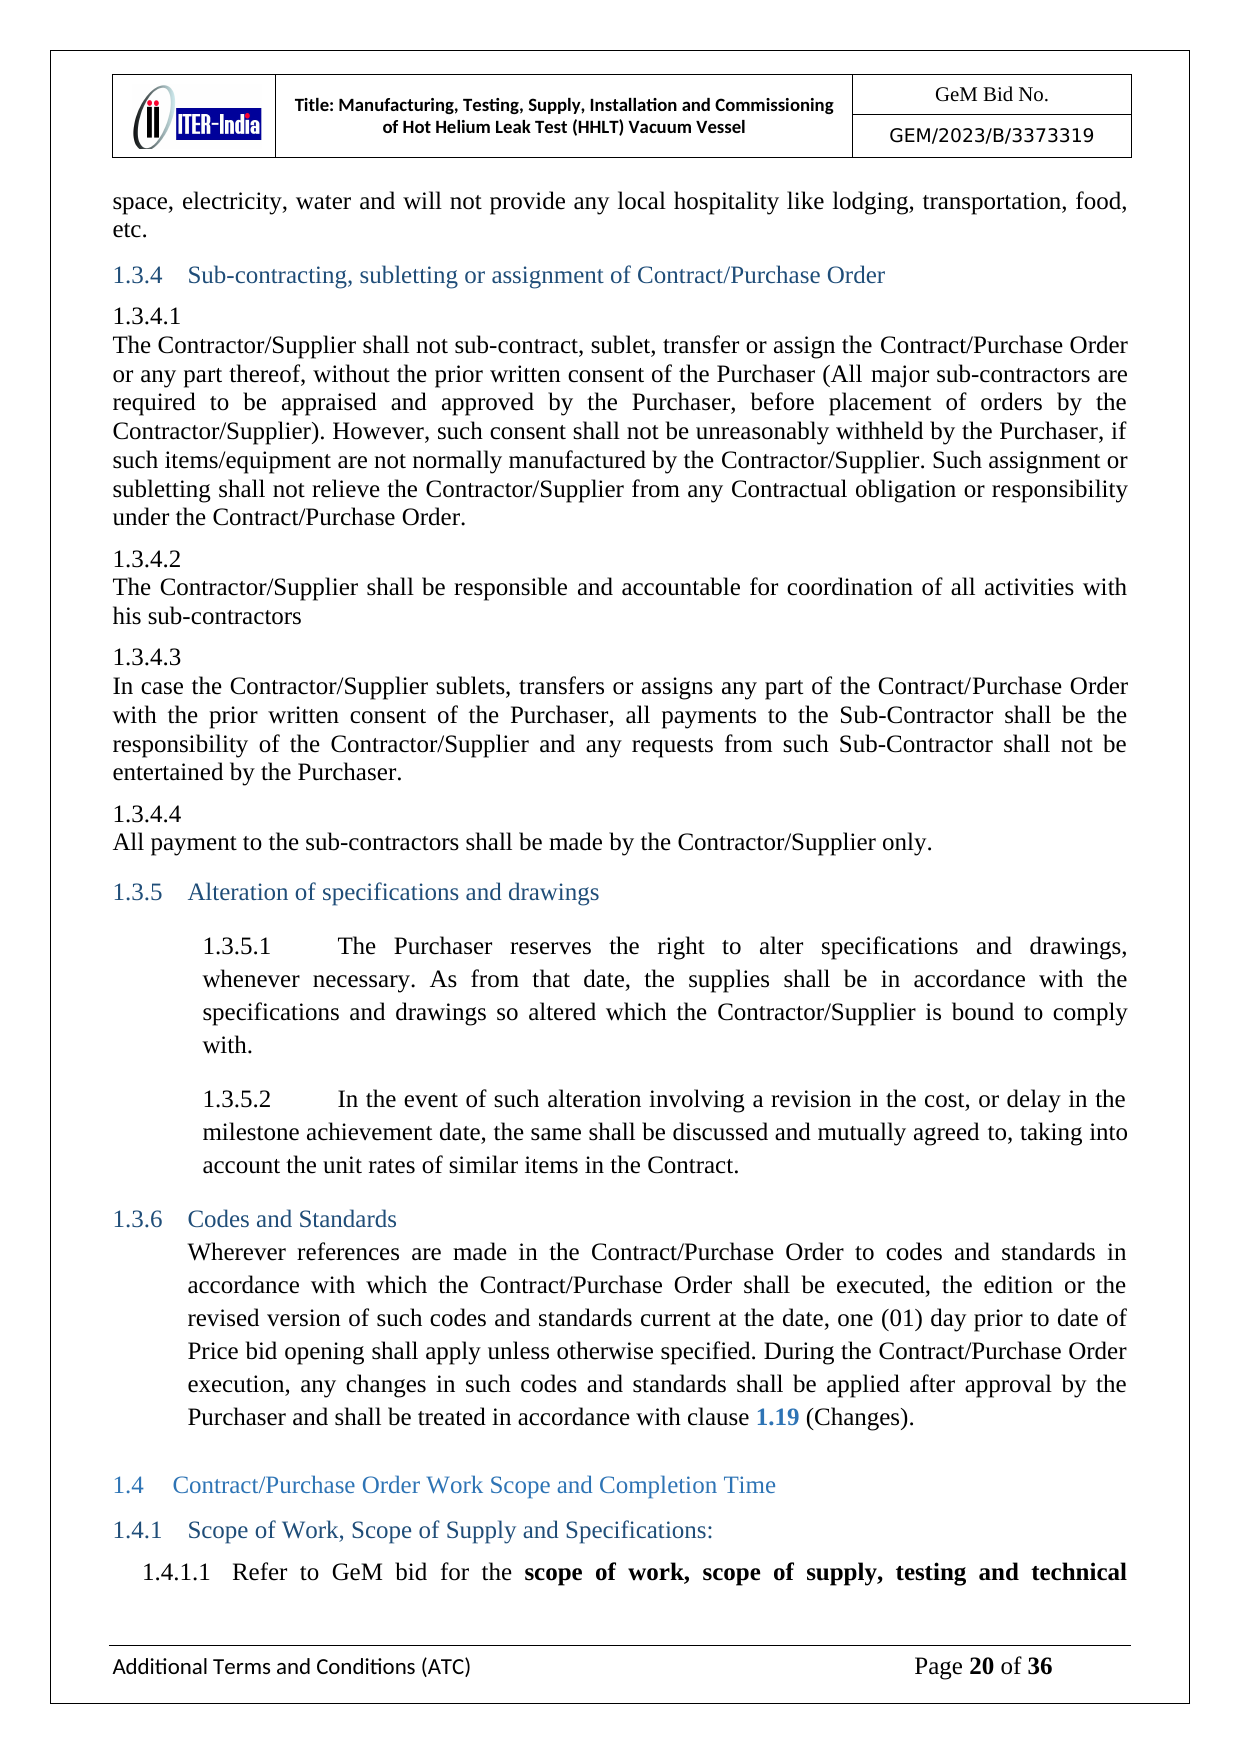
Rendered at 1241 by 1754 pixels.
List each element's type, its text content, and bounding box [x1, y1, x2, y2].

text Wherever references are made in the Contract/Purchase Order to codes and standards in accordance with which the Contract/Purchase Order shall be executed, the edition or the revised version of such codes and standards current at the date, one (01) day prior to date of Price bid opening shall apply unless otherwise specified. During the Contract/Purchase Order execution, any changes in such codes and standards shall be applied after approval by the Purchaser and shall be treated in accordance with clause 1.19 (Changes). [187, 1237, 1128, 1431]
subtitle In the event of such alteration involving a revision in the cost, or delay in the milestone achievement date, the same shall be discussed and mutually agreed to, taking into account the unit rates of similar items in the Contract. [202, 1084, 1128, 1178]
subtitle Sub-contracting, subletting or assignment of Contract/Purchase Order [112, 260, 1128, 289]
subtitle The Purchaser reserves the right to alter specifications and drawings, whenever necessary. As from that date, the supplies shall be in accordance with the specifications and drawings so altered which the Contractor/Supplier is bound to comply with. [202, 931, 1128, 1059]
subtitle All payment to the sub-contractors shall be made by the Contractor/Supplier only. [112, 799, 1128, 856]
subtitle Scope of Work, Scope of Supply and Specifications: [112, 1515, 1128, 1544]
subtitle In case the Contractor/Supplier sublets, transfers or assigns any part of the Contract/Purchase Order with the prior written consent of the Purchaser, all payments to the Sub-Contractor shall be the responsibility of the Contractor/Supplier and any requests from such Sub-Contractor shall not be entertained by the Purchaser. [112, 642, 1128, 786]
subtitle The Contractor/Supplier shall not sub-contract, sublet, transfer or assign the Contract/Purchase Order or any part thereof, without the prior written consent of the Purchaser (All major sub-contractors are required to be appraised and approved by the Purchaser, before placement of orders by the Contractor/Supplier). However, such consent shall not be unreasonably withheld by the Purchaser, if such items/equipment are not normally manufactured by the Contractor/Supplier. Such assignment or subletting shall not relieve the Contractor/Supplier from any Contractual obligation or responsibility under the Contract/Purchase Order. [112, 301, 1128, 531]
subtitle Alteration of specifications and drawings [112, 877, 1128, 906]
picture [132, 84, 263, 149]
subtitle Contract/Purchase Order Work Scope and Completion Time [112, 1470, 1128, 1499]
subtitle Codes and Standards [112, 1204, 1128, 1232]
subtitle The Contractor/Supplier shall be responsible and accountable for coordination of all activities with his sub-contractors [112, 544, 1128, 630]
